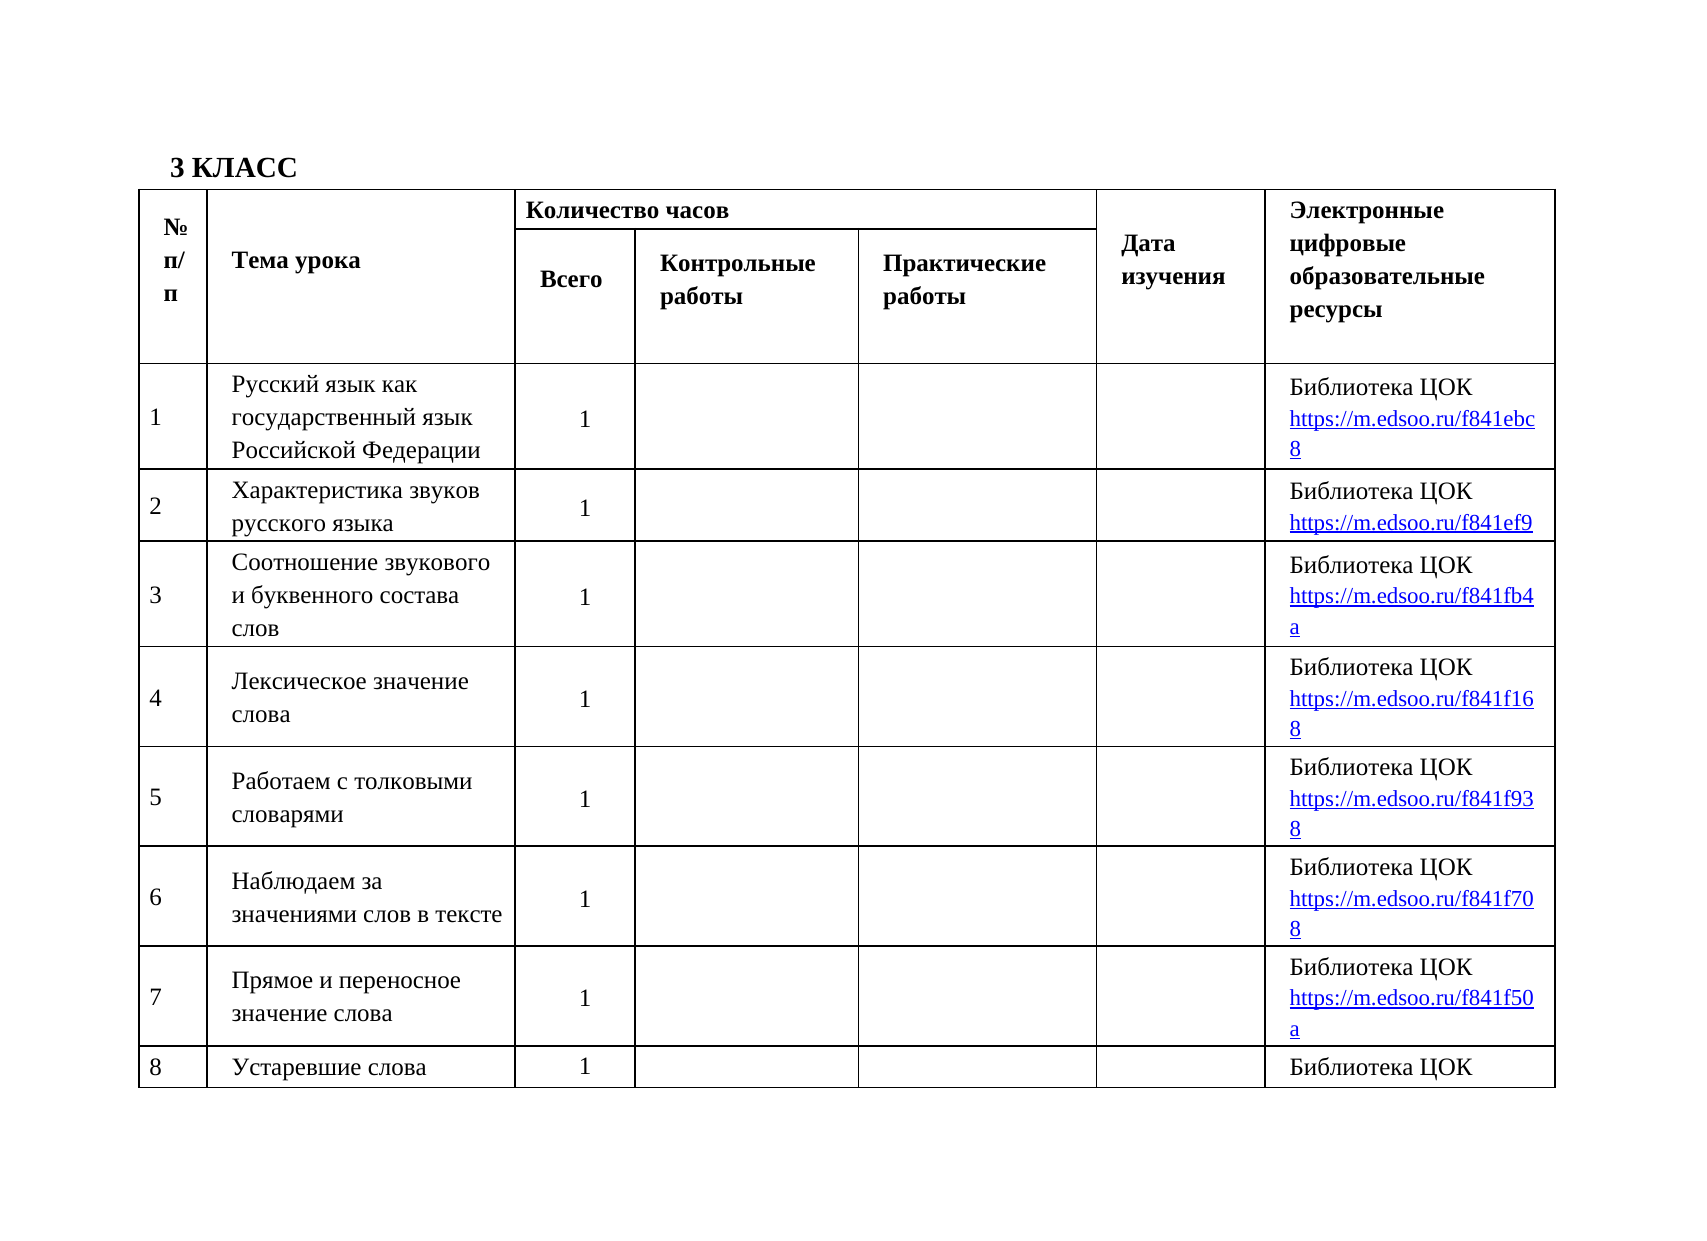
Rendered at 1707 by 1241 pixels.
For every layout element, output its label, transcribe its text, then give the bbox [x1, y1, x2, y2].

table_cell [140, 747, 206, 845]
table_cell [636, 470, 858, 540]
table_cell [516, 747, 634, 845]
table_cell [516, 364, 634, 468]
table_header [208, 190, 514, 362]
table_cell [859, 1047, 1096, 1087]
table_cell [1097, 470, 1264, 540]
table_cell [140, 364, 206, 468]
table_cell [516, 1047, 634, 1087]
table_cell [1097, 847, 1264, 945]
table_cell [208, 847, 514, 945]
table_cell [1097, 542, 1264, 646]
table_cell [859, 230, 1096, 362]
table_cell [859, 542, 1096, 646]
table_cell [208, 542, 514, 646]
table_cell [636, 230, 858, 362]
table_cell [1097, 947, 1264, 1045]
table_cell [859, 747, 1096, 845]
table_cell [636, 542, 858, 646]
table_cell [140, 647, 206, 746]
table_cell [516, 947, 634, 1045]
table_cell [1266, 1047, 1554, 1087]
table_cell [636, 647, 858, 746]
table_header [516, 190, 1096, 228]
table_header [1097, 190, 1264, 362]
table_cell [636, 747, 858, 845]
text 3 КЛАСС [162, 150, 1557, 183]
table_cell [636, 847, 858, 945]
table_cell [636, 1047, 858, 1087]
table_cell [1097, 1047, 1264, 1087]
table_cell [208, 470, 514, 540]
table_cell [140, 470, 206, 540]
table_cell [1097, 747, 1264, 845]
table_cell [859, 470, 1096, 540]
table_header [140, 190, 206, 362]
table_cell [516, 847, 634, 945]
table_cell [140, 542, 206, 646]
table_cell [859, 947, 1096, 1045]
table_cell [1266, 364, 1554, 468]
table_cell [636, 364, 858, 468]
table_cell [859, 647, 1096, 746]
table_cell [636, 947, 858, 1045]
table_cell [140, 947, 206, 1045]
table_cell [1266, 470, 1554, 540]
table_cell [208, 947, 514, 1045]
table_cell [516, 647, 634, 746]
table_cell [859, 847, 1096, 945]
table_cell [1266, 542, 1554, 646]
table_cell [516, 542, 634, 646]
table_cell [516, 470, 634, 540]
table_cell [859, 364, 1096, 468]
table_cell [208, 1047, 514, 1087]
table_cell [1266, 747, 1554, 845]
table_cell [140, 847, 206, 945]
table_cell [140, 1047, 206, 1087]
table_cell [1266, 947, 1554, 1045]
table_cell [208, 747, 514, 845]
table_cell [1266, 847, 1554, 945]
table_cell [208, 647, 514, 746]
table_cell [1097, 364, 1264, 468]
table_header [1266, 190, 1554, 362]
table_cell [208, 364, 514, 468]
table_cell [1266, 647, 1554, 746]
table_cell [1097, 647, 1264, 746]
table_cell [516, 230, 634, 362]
